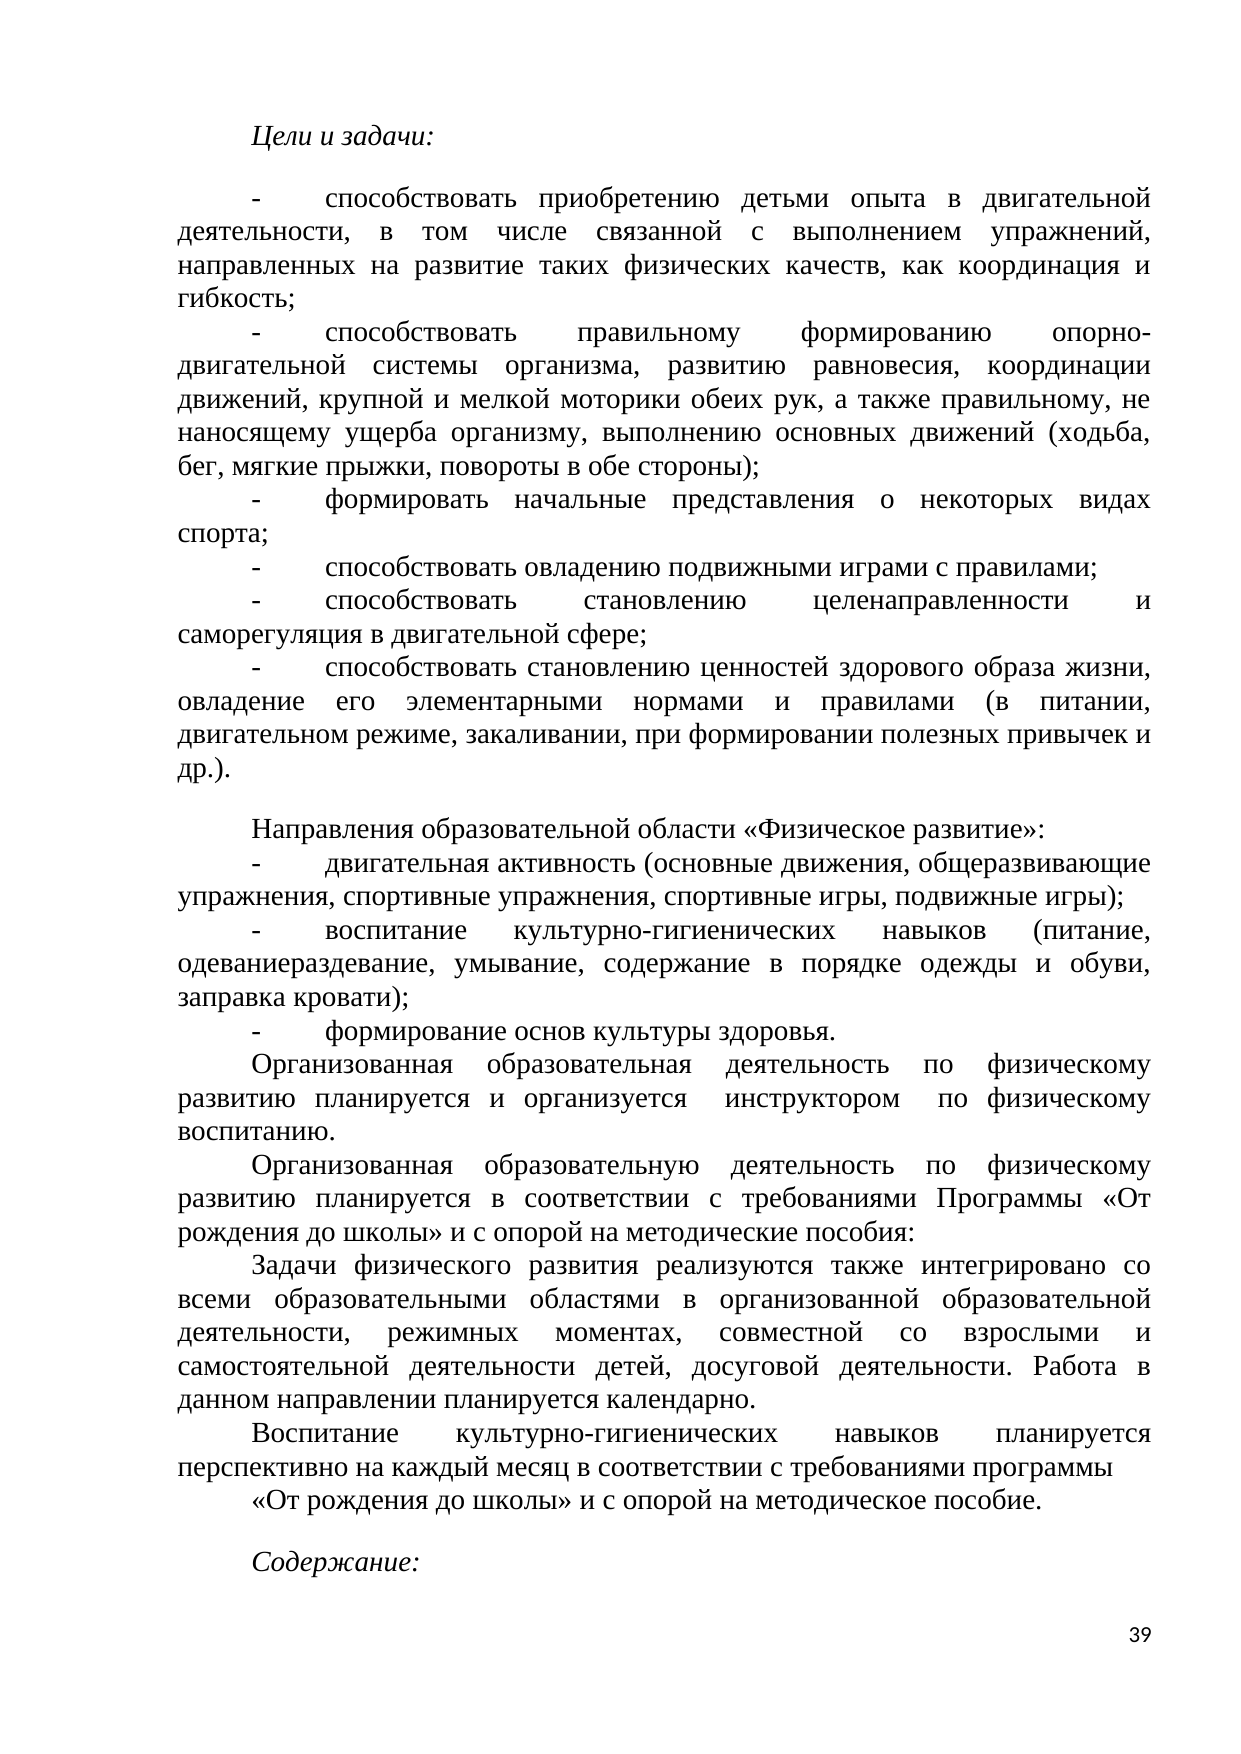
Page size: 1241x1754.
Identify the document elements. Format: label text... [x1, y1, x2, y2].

text Направления образовательной области «Физическое развитие»: [177, 811, 1152, 845]
text Задачи физического развития реализуются также интегрировано со всеми образовательными областями в организованной образовательной деятельности, режимных моментах, совместной со взрослыми и самостоятельной деятельности детей, досуговой деятельности. Работа в данном направлении планируется календарно. [177, 1247, 1152, 1415]
list способствовать овладению подвижными играми с правилами; [177, 549, 1152, 582]
text Организованная образовательную деятельность по физическому развитию планируется в соответствии с требованиями Программы «От рождения до школы» и с опорой на методические пособия: [177, 1147, 1152, 1247]
text Цели и задачи: [177, 118, 1152, 152]
list способствовать становлению ценностей здорового образа жизни, овладение его элементарными нормами и правилами (в питании, двигательном режиме, закаливании, при формировании полезных привычек и др.). [177, 649, 1152, 783]
list формирование основ культуры здоровья. [177, 1013, 1152, 1046]
list способствовать правильному формированию опорно-двигательной системы организма, развитию равновесия, координации движений, крупной и мелкой моторики обеих рук, а также правильному, не наносящему ущерба организму, выполнению основных движений (ходьба, бег, мягкие прыжки, повороты в обе стороны); [177, 314, 1152, 482]
list воспитание культурно-гигиенических навыков (питание, одеваниераздевание, умывание, содержание в порядке одежды и обуви, заправка кровати); [177, 912, 1152, 1013]
text Содержание: [177, 1544, 1152, 1577]
list формировать начальные представления о некоторых видах спорта; [177, 482, 1152, 549]
list способствовать становлению целенаправленности и саморегуляция в двигательной сфере; [177, 582, 1152, 649]
text «От рождения до школы» и с опорой на методическое пособие. [177, 1482, 1152, 1516]
text Организованная образовательная деятельность по физическому развитию планируется и организуется инструктором по физическому воспитанию. [177, 1046, 1152, 1147]
list способствовать приобретению детьми опыта в двигательной деятельности, в том числе связанной с выполнением упражнений, направленных на развитие таких физических качеств, как координация и гибкость; [177, 180, 1152, 314]
text Воспитание культурно-гигиенических навыков планируется перспективно на каждый месяц в соответствии с требованиями программы [177, 1415, 1152, 1482]
list двигательная активность (основные движения, общеразвивающие упражнения, спортивные упражнения, спортивные игры, подвижные игры); [177, 845, 1152, 912]
